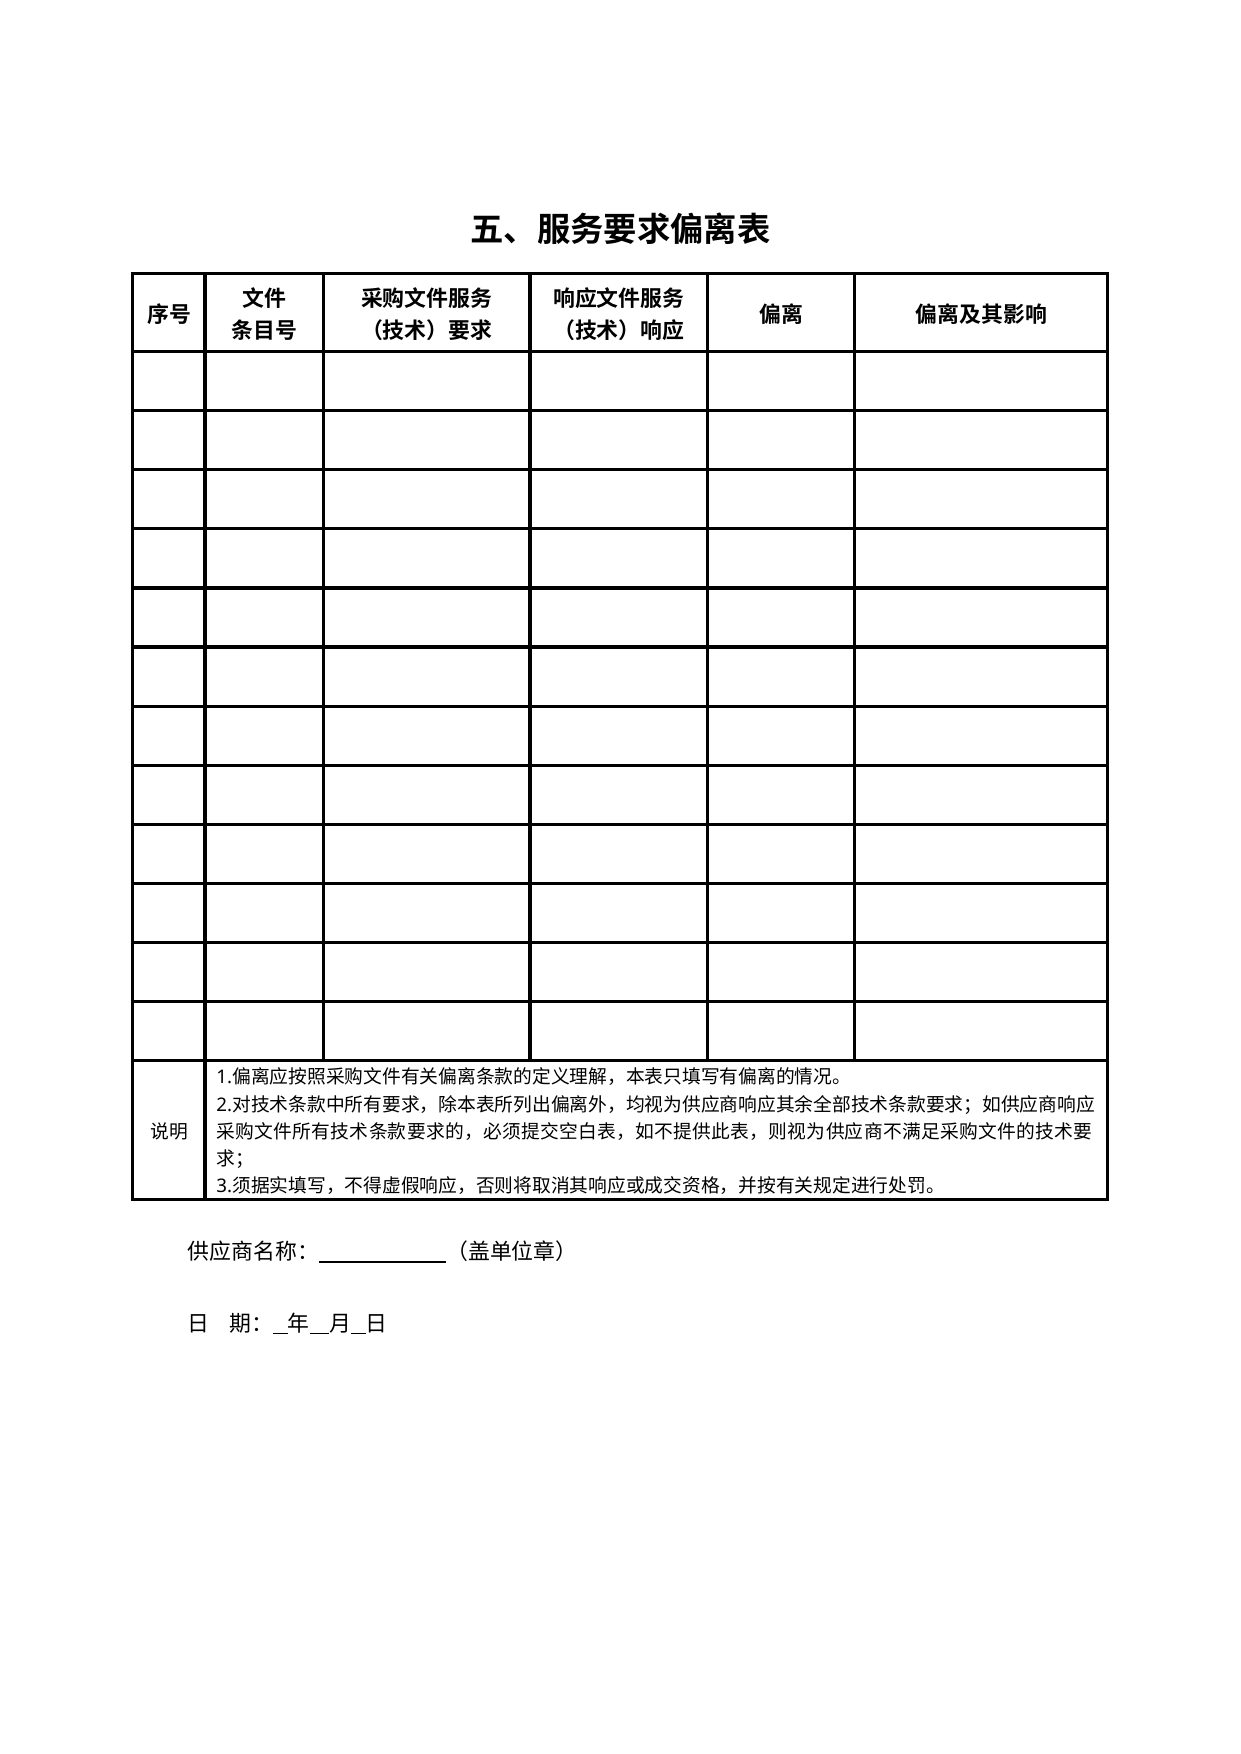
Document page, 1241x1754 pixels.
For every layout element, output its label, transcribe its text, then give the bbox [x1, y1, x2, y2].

table_cell [856, 944, 1106, 1000]
table_cell [709, 1003, 853, 1059]
table_cell [207, 412, 322, 468]
table_cell [134, 885, 203, 941]
table_cell [709, 412, 853, 468]
table_cell [709, 944, 853, 1000]
table_cell [856, 412, 1106, 468]
table_cell [325, 412, 528, 468]
table_header 响应文件服务 （技术）响应 [532, 275, 706, 350]
table_header 文件 条目号 [207, 275, 322, 350]
table_cell [325, 530, 528, 586]
table_cell [709, 530, 853, 586]
table_cell [532, 885, 706, 941]
table_cell [134, 530, 203, 586]
table_header 序号 [134, 275, 203, 350]
text 日 期： 年 月 日 [187, 1305, 1053, 1338]
table_cell [709, 649, 853, 704]
table_cell [207, 708, 322, 763]
table_cell [207, 353, 322, 409]
text 五、服务要求偏离表 [187, 194, 1053, 259]
table_cell [207, 1003, 322, 1059]
table_cell [325, 649, 528, 704]
table_cell [325, 471, 528, 527]
table_cell [709, 826, 853, 882]
table_cell [856, 885, 1106, 941]
table_cell [532, 530, 706, 586]
table_cell [207, 530, 322, 586]
table_cell [207, 826, 322, 882]
table_cell [325, 353, 528, 409]
table_cell [856, 590, 1106, 645]
table_cell [325, 708, 528, 763]
table_cell [532, 767, 706, 823]
table_cell 1.偏离应按照采购文件有关偏离条款的定义理解，本表只填写有偏离的情况。 2.对技术条款中所有要求，除本表所列出偏离外，均视为供应商响应其余全部技术条款要求；如供应商响应采购文件所有技术条款要求的，必须提交空白表，如不提供此表，则视为供应商不满足采购文件的技术要求； 3.须据实填写，不得虚假响应，否则将取消其响应或成交资格，并按有关规定进行处罚。 [207, 1062, 1106, 1198]
table_cell [325, 590, 528, 645]
table_cell [134, 649, 203, 704]
table_cell [207, 649, 322, 704]
table_cell [207, 944, 322, 1000]
table_cell [134, 944, 203, 1000]
table_cell [325, 944, 528, 1000]
table_cell [134, 590, 203, 645]
table_header 偏离及其影响 [856, 275, 1106, 350]
table_cell [532, 708, 706, 763]
table_cell [856, 471, 1106, 527]
table_cell [709, 885, 853, 941]
table_cell [532, 944, 706, 1000]
table_cell [856, 353, 1106, 409]
table_cell [134, 708, 203, 763]
table_cell [134, 412, 203, 468]
table_cell [709, 590, 853, 645]
table_cell [856, 1003, 1106, 1059]
table_cell [532, 471, 706, 527]
table_cell [532, 590, 706, 645]
table_cell [134, 1003, 203, 1059]
table_cell [856, 530, 1106, 586]
table_cell [532, 353, 706, 409]
table_cell [856, 649, 1106, 704]
table_cell [709, 767, 853, 823]
table_cell [325, 885, 528, 941]
table_cell [709, 708, 853, 763]
table_cell [856, 767, 1106, 823]
table_header 偏离 [709, 275, 853, 350]
table_cell [134, 826, 203, 882]
table_cell [709, 353, 853, 409]
table_cell [709, 471, 853, 527]
table_cell [207, 767, 322, 823]
table_cell 说明 [134, 1062, 203, 1198]
table_cell [856, 708, 1106, 763]
table_cell [325, 826, 528, 882]
table_cell [325, 767, 528, 823]
table_cell [134, 471, 203, 527]
table_cell [207, 885, 322, 941]
table_cell [532, 412, 706, 468]
table_cell [856, 826, 1106, 882]
table_cell [532, 1003, 706, 1059]
table_cell [207, 590, 322, 645]
table_cell [532, 826, 706, 882]
text 供应商名称： （盖单位章） [187, 1233, 1053, 1266]
table_cell [134, 767, 203, 823]
table_cell [532, 649, 706, 704]
table_cell [207, 471, 322, 527]
table_cell [134, 353, 203, 409]
table_header 采购文件服务 （技术）要求 [325, 275, 528, 350]
table_cell [325, 1003, 528, 1059]
